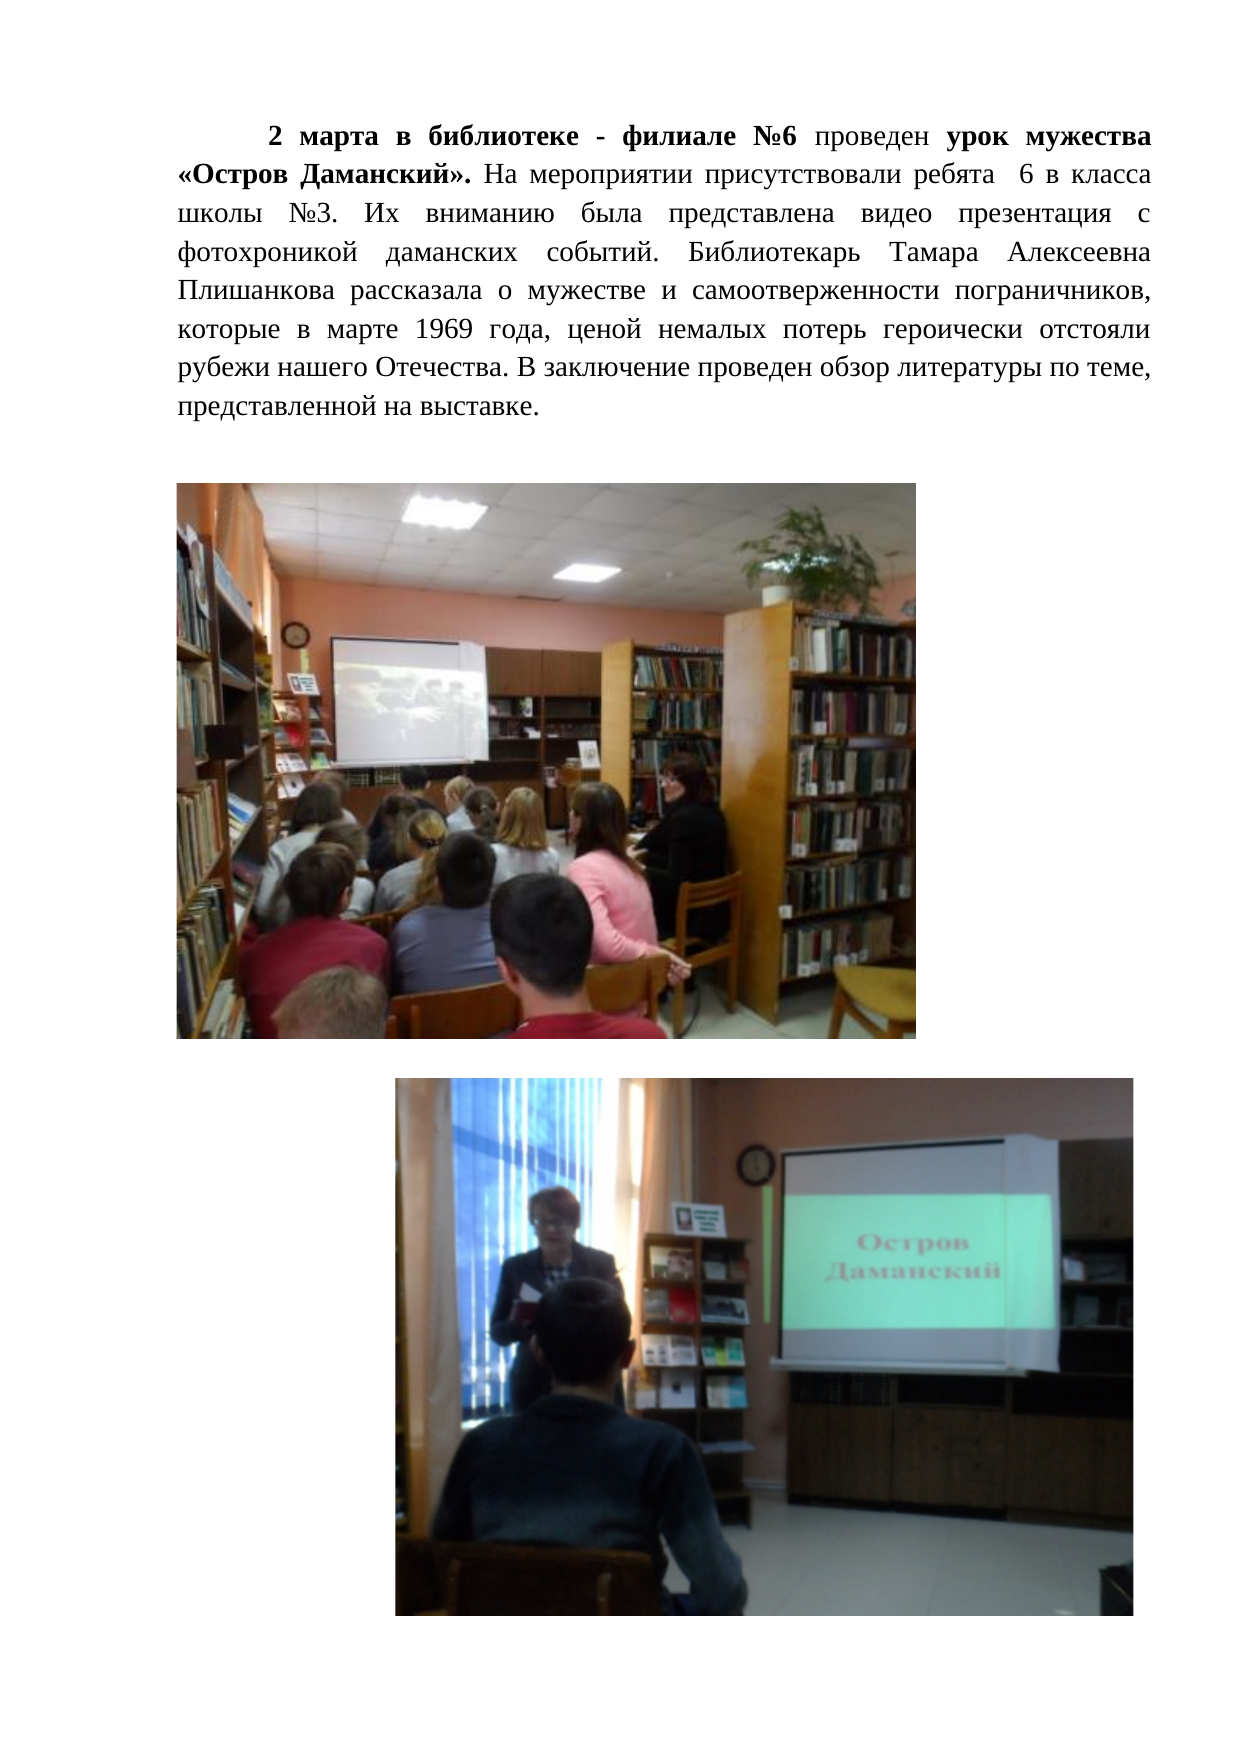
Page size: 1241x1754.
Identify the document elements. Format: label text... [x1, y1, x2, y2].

text 2 марта в библиотеке - филиале №6 проведен урок мужества «Остров Даманский». На мероприятии присутствовали ребята 6 в класса школы №3. Их вниманию была представлена видео презентация с фотохроникой даманских событий. Библиотекарь Тамара Алексеевна Плишанкова рассказала о мужестве и самоотверженности пограничников, которые в марте 1969 года, ценой немалых потерь героически отстояли рубежи нашего Отечества. В заключение проведен обзор литературы по теме, представленной на выставке. [177, 118, 1152, 421]
picture [395, 1078, 1134, 1616]
picture [176, 483, 916, 1039]
